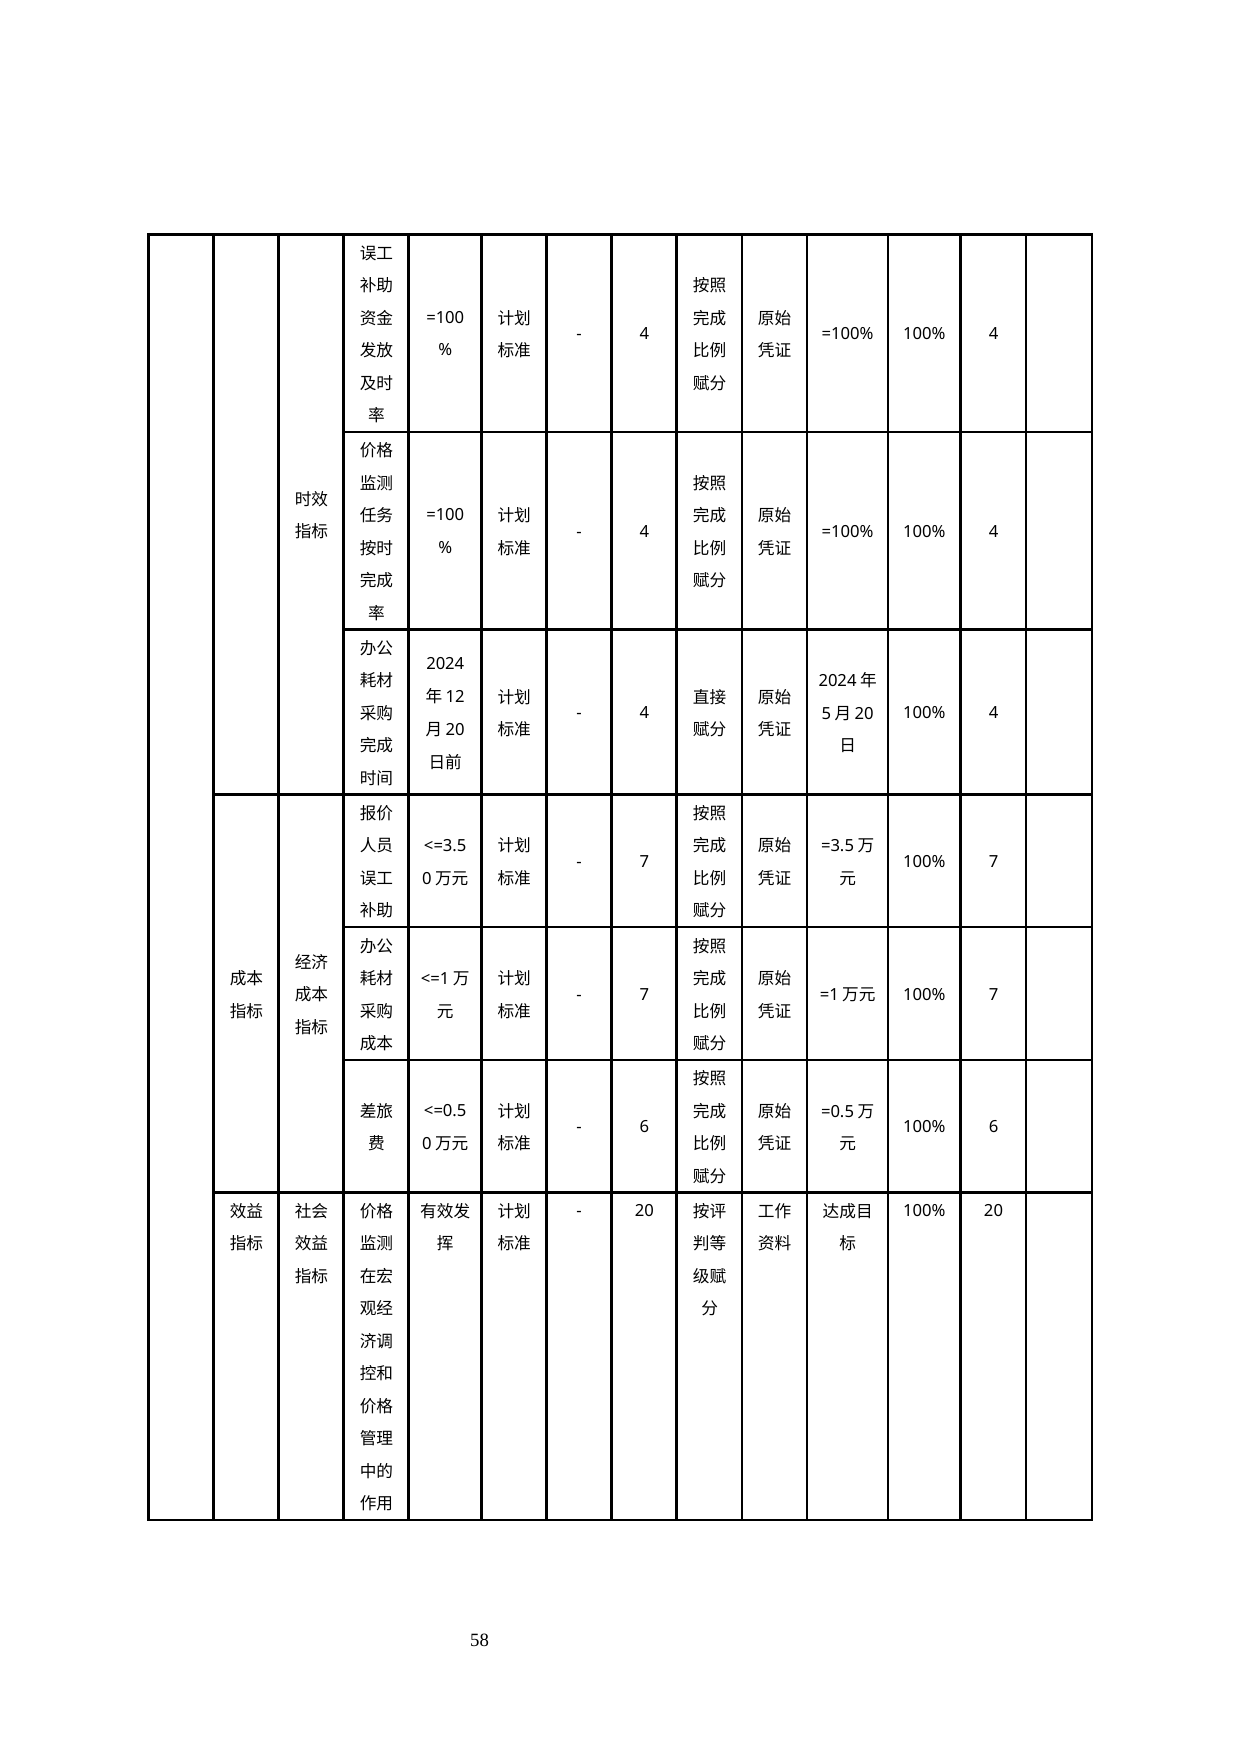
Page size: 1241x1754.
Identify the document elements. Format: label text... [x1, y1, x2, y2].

table_cell 原始凭证 [743, 236, 806, 431]
table_cell 计划标准 [483, 236, 545, 431]
table_cell 4 [962, 236, 1025, 431]
table_cell 计划标准 [483, 433, 545, 628]
table_cell 有效发挥 [410, 1194, 480, 1519]
table_cell 20 [613, 1194, 675, 1519]
table_cell [1027, 796, 1091, 926]
table_cell 原始凭证 [743, 631, 806, 793]
table_cell 成本指标 [215, 796, 277, 1191]
table_cell 效益指标 [215, 1194, 277, 1519]
table_cell - [548, 1061, 610, 1191]
table_cell 报价人员误工补助 [345, 796, 407, 926]
table_cell 4 [962, 631, 1025, 793]
table_cell 时效指标 [280, 236, 342, 793]
table_cell =100% [808, 236, 887, 431]
table_cell [1027, 1061, 1091, 1191]
table_cell [1027, 1194, 1091, 1519]
table_cell 6 [613, 1061, 675, 1191]
table_cell 计划标准 [483, 796, 545, 926]
table_cell 达成目标 [808, 1194, 887, 1519]
table_cell 7 [613, 928, 675, 1058]
table_cell 社会效益指标 [280, 1194, 342, 1519]
table_cell - [548, 796, 610, 926]
table_cell =100% [808, 433, 887, 628]
table_cell 100% [889, 236, 959, 431]
table_cell 按评判等级赋分 [678, 1194, 741, 1519]
table_cell 原始凭证 [743, 1061, 806, 1191]
table_cell - [548, 631, 610, 793]
table_cell 工作资料 [743, 1194, 806, 1519]
table_cell 7 [613, 796, 675, 926]
table_cell 办公耗材采购成本 [345, 928, 407, 1058]
table_cell [1027, 433, 1091, 628]
table_cell 100% [889, 1194, 959, 1519]
table_cell 100% [889, 928, 959, 1058]
table_cell 办公耗材采购完成时间 [345, 631, 407, 793]
table_cell 2024年5月20日 [808, 631, 887, 793]
table_cell 20 [962, 1194, 1025, 1519]
table_cell 7 [962, 928, 1025, 1058]
table_cell 直接赋分 [678, 631, 741, 793]
table_cell [1027, 236, 1091, 431]
table_cell =1万元 [808, 928, 887, 1058]
table_cell - [548, 236, 610, 431]
table_cell 100% [889, 631, 959, 793]
table_cell 计划标准 [483, 1061, 545, 1191]
table_cell 按照完成比例赋分 [678, 433, 741, 628]
table_cell - [548, 928, 610, 1058]
table_cell 4 [613, 433, 675, 628]
table_cell - [548, 433, 610, 628]
table_cell 按照完成比例赋分 [678, 928, 741, 1058]
table_cell 误工补助资金发放及时率 [345, 236, 407, 431]
table_cell =0.5万元 [808, 1061, 887, 1191]
table_cell 按照完成比例赋分 [678, 1061, 741, 1191]
table_cell =3.5万元 [808, 796, 887, 926]
table_cell 4 [613, 631, 675, 793]
table_cell 原始凭证 [743, 928, 806, 1058]
table_cell 计划标准 [483, 1194, 545, 1519]
table_cell <=0.50万元 [410, 1061, 480, 1191]
table_cell 原始凭证 [743, 433, 806, 628]
table_cell 4 [962, 433, 1025, 628]
table_cell - [548, 1194, 610, 1519]
table_cell 价格监测在宏观经济调控和价格管理中的作用 [345, 1194, 407, 1519]
table_cell 经济成本指标 [280, 796, 342, 1191]
table_cell =100% [410, 433, 480, 628]
table_cell 100% [889, 1061, 959, 1191]
table_cell 按照完成比例赋分 [678, 796, 741, 926]
table_cell =100% [410, 236, 480, 431]
table_cell <=3.50万元 [410, 796, 480, 926]
table_cell 100% [889, 433, 959, 628]
table_cell 100% [889, 796, 959, 926]
table_cell 计划标准 [483, 928, 545, 1058]
table_cell 差旅费 [345, 1061, 407, 1191]
table_cell 按照完成比例赋分 [678, 236, 741, 431]
table_cell 计划标准 [483, 631, 545, 793]
table_cell <=1万元 [410, 928, 480, 1058]
table_cell 7 [962, 796, 1025, 926]
table_cell 原始凭证 [743, 796, 806, 926]
table_cell [1027, 928, 1091, 1058]
table_cell [1027, 631, 1091, 793]
table_cell 2024年12月20日前 [410, 631, 480, 793]
table_cell 6 [962, 1061, 1025, 1191]
table_cell 价格监测任务按时完成率 [345, 433, 407, 628]
table_cell 4 [613, 236, 675, 431]
